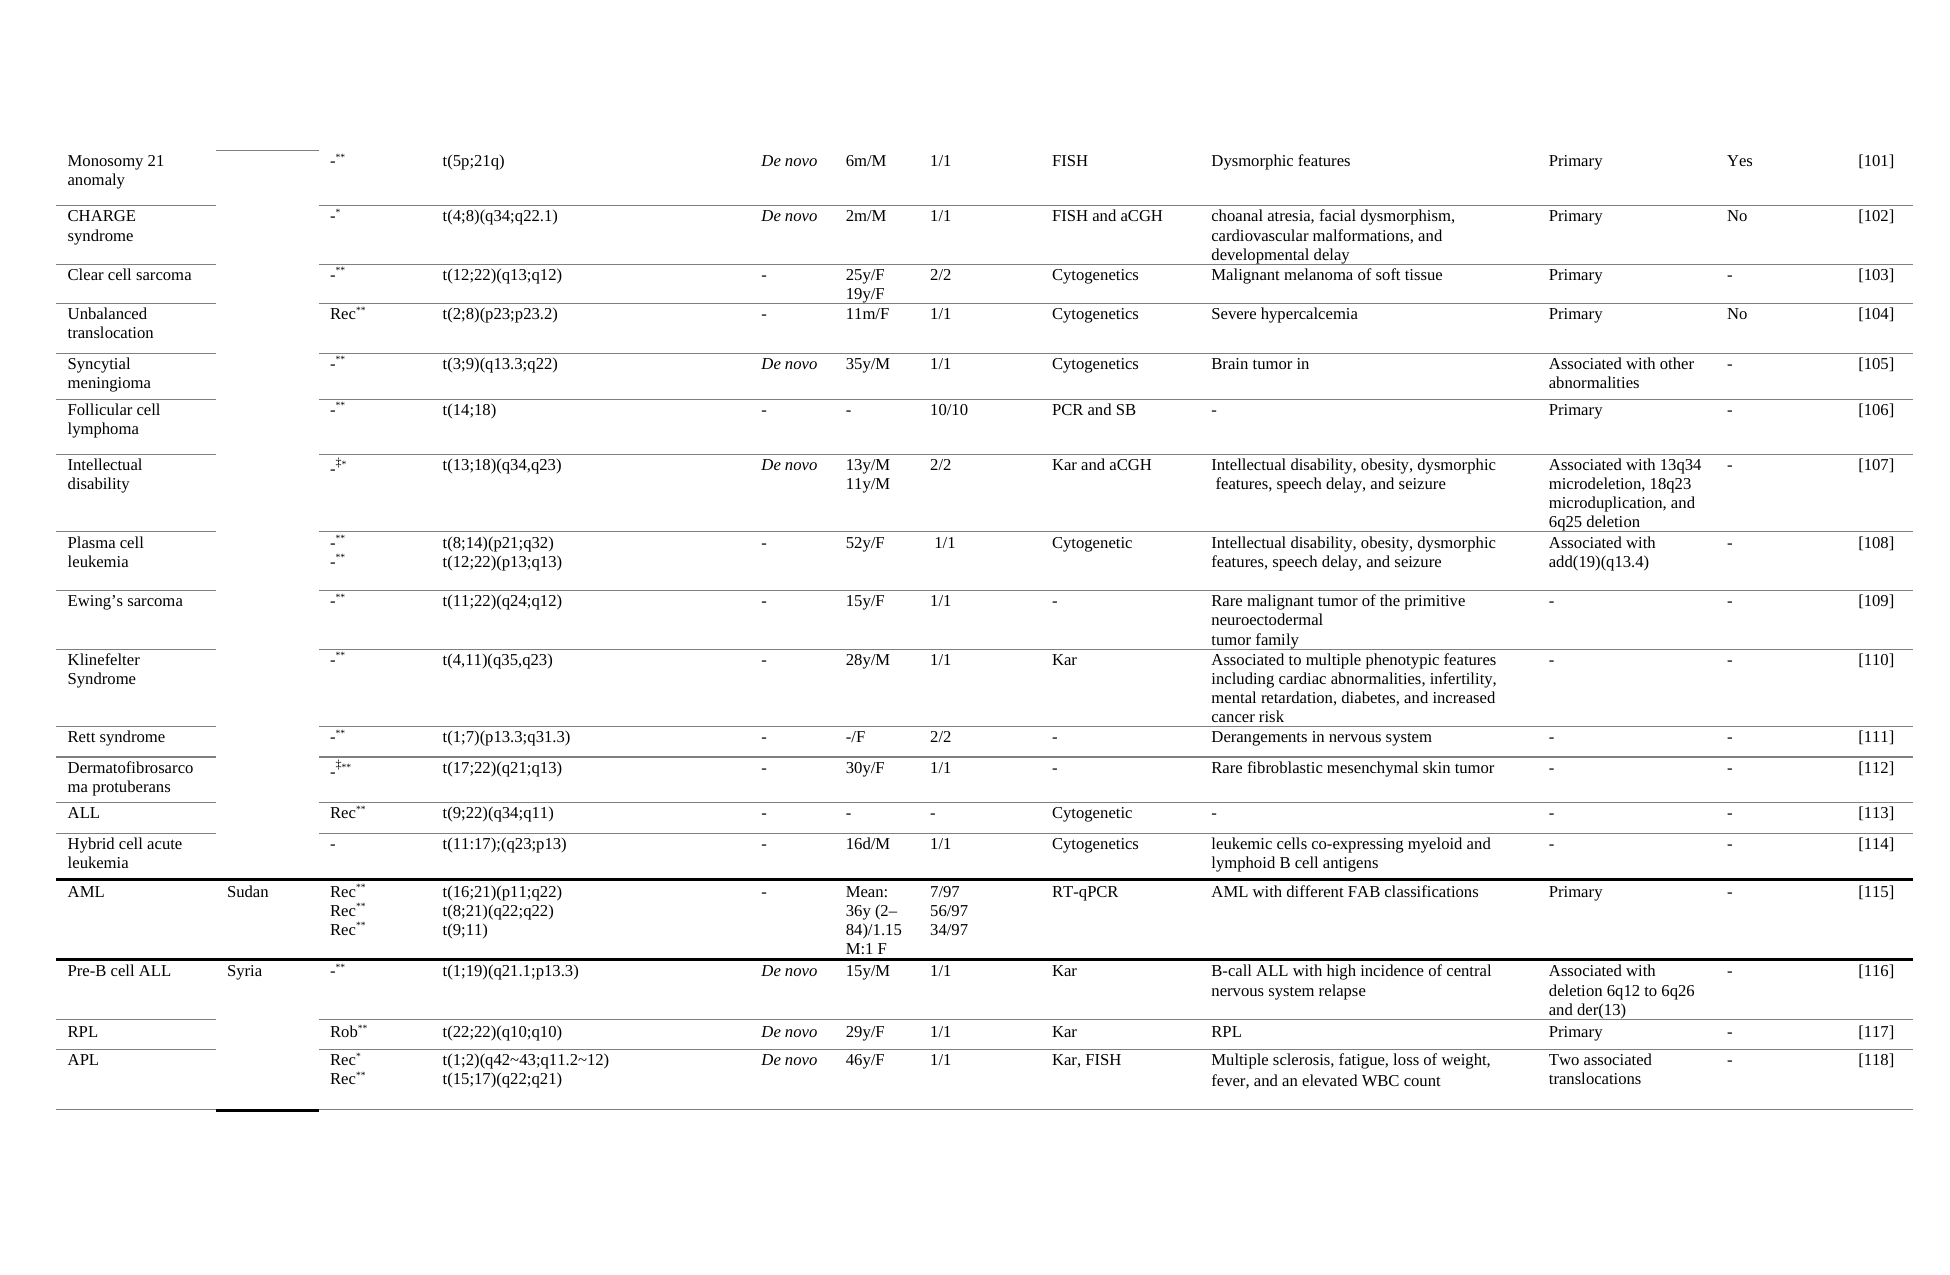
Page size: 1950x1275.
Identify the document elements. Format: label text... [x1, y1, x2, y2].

table_cell - [1716, 1020, 1847, 1049]
table_cell Syncytial meningioma [56, 354, 216, 398]
table_cell [104] [1847, 304, 1912, 353]
table_cell -/F [834, 727, 919, 756]
table_cell Syria [216, 961, 319, 1109]
table_cell De novo [750, 354, 834, 398]
table_cell Kar and aCGH [1041, 455, 1200, 531]
table_cell - [1716, 354, 1847, 398]
table_cell AML with different FAB classifications [1200, 881, 1537, 958]
table_cell 11m/F [834, 304, 919, 353]
table_cell AML [56, 881, 216, 958]
table_cell Klinefelter Syndrome [56, 650, 216, 726]
table_cell - [1538, 650, 1716, 726]
table_cell Monosomy 21 anomaly [56, 150, 216, 205]
table_cell Primary [1538, 400, 1716, 454]
table_cell t(11;22)(q24;q12) [431, 591, 750, 648]
table_cell RPL [56, 1020, 216, 1049]
table_cell t(1;7)(p13.3;q31.3) [431, 727, 750, 756]
table_cell 25y/F 19y/F [834, 265, 919, 303]
table_cell t(3;9)(q13.3;q22) [431, 354, 750, 398]
table_cell Severe hypercalcemia [1200, 304, 1537, 353]
table_cell Rob** [319, 1020, 431, 1049]
table_cell Primary [1538, 304, 1716, 353]
table_cell Rec** [319, 803, 431, 832]
table_cell Plasma cell leukemia [56, 532, 216, 590]
table_cell - [750, 727, 834, 756]
table_cell 1/1 [919, 150, 1041, 205]
table_cell t(17;22)(q21;q13) [431, 758, 750, 802]
table_cell Primary [1538, 150, 1716, 205]
table_cell -** [319, 727, 431, 756]
table_cell Kar, FISH [1041, 1050, 1200, 1109]
table_cell 1/1 [919, 961, 1041, 1019]
table_cell -** [319, 961, 431, 1019]
table_cell - [750, 803, 834, 832]
table_cell t(1;19)(q21.1;p13.3) [431, 961, 750, 1019]
table_cell 52y/F [834, 532, 919, 590]
table_cell t(5p;21q) [431, 150, 750, 205]
table_cell 1/1 [919, 1020, 1041, 1049]
table_cell - [1538, 727, 1716, 756]
table_cell 1/1 [919, 1050, 1041, 1109]
table_cell -** -** [319, 532, 431, 590]
table_cell [103] [1847, 265, 1912, 303]
table_cell - [750, 532, 834, 590]
table_cell Dysmorphic features [1200, 150, 1537, 205]
table_cell - [1538, 591, 1716, 648]
table_cell Intellectual disability [56, 455, 216, 531]
table_cell - [750, 400, 834, 454]
table_cell [114] [1847, 834, 1912, 878]
table_cell Cytogenetics [1041, 265, 1200, 303]
table_cell Cytogenetics [1041, 354, 1200, 398]
table_cell Rec** [319, 304, 431, 353]
table_cell Rare fibroblastic mesenchymal skin tumor [1200, 758, 1537, 802]
table_cell -** [319, 591, 431, 648]
table_cell FISH and aCGH [1041, 206, 1200, 264]
table_cell 16d/M [834, 834, 919, 878]
table_cell Cytogenetic [1041, 532, 1200, 590]
table_cell t(11:17);(q23;p13) [431, 834, 750, 878]
table_cell 10/10 [919, 400, 1041, 454]
table_cell -** [319, 150, 431, 205]
table_cell - [1041, 591, 1200, 648]
table_cell Rec* Rec** [319, 1050, 431, 1109]
table_cell -* [319, 206, 431, 264]
table_cell - [1716, 591, 1847, 648]
table_cell Clear cell sarcoma [56, 265, 216, 303]
table_cell Cytogenetic [1041, 803, 1200, 832]
table_cell -‡** [319, 758, 431, 802]
table_cell - [319, 834, 431, 878]
table_cell De novo [750, 206, 834, 264]
table_cell 1/1 [919, 758, 1041, 802]
table_cell - [750, 650, 834, 726]
table_cell Associated with 13q34 microdeletion, 18q23 microduplication, and 6q25 deletion [1538, 455, 1716, 531]
table_cell - [1041, 727, 1200, 756]
table_cell - [1538, 803, 1716, 832]
table_cell 1/1 [919, 206, 1041, 264]
table_cell Primary [1538, 1020, 1716, 1049]
table_cell - [750, 758, 834, 802]
table_cell Associated to multiple phenotypic features including cardiac abnormalities, infertility, mental retardation, diabetes, and increased cancer risk [1200, 650, 1537, 726]
table_cell Associated with deletion 6q12 to 6q26 and der(13) [1538, 961, 1716, 1019]
table_cell 2/2 [919, 455, 1041, 531]
table_cell Primary [1538, 881, 1716, 958]
table_cell Malignant melanoma of soft tissue [1200, 265, 1537, 303]
table_cell Yes [1716, 150, 1847, 205]
table_cell [107] [1847, 455, 1912, 531]
table_cell Associated with other abnormalities [1538, 354, 1716, 398]
table_cell - [1716, 727, 1847, 756]
table_cell 1/1 [919, 354, 1041, 398]
table_cell [116] [1847, 961, 1912, 1019]
table_cell Two associated translocations [1538, 1050, 1716, 1109]
table_cell Brain tumor in [1200, 354, 1537, 398]
table_cell [109] [1847, 591, 1912, 648]
table_cell RPL [1200, 1020, 1537, 1049]
table_cell De novo [750, 150, 834, 205]
table_cell - [1716, 834, 1847, 878]
table_cell - [1538, 834, 1716, 878]
table_cell 1/1 [919, 834, 1041, 878]
table_cell No [1716, 304, 1847, 353]
table_cell De novo [750, 1020, 834, 1049]
table_cell Cytogenetics [1041, 834, 1200, 878]
table_cell APL [56, 1050, 216, 1109]
table_cell -** [319, 265, 431, 303]
table_cell 2/2 [919, 727, 1041, 756]
table_cell - [834, 803, 919, 832]
table_cell - [1716, 650, 1847, 726]
table_cell [106] [1847, 400, 1912, 454]
table_cell - [1716, 803, 1847, 832]
table_cell [108] [1847, 532, 1912, 590]
table_cell - [1716, 881, 1847, 958]
table_cell 15y/F [834, 591, 919, 648]
table_cell Rare malignant tumor of the primitive neuroectodermal tumor family [1200, 591, 1537, 648]
table_cell 1/1 [919, 591, 1041, 648]
table_cell - [1716, 758, 1847, 802]
table_cell 35y/M [834, 354, 919, 398]
table_cell Primary [1538, 206, 1716, 264]
table_cell Derangements in nervous system [1200, 727, 1537, 756]
table_cell -‡* [319, 455, 431, 531]
table_cell De novo [750, 455, 834, 531]
table_cell 2/2 [919, 265, 1041, 303]
table_cell - [1538, 758, 1716, 802]
table_cell [118] [1847, 1050, 1912, 1109]
table_cell Kar [1041, 961, 1200, 1019]
table_cell Rec** Rec** Rec** [319, 881, 431, 958]
table_cell t(2;8)(p23;p23.2) [431, 304, 750, 353]
table_cell 1/1 [919, 532, 1041, 590]
table_cell 28y/M [834, 650, 919, 726]
table_cell [113] [1847, 803, 1912, 832]
table_cell t(12;22)(q13;q12) [431, 265, 750, 303]
table_cell 15y/M [834, 961, 919, 1019]
table_cell Sudan [216, 881, 319, 958]
table_cell t(4,11)(q35,q23) [431, 650, 750, 726]
table_cell Unbalanced translocation [56, 304, 216, 353]
table_cell Hybrid cell acute leukemia [56, 834, 216, 878]
table_cell t(13;18)(q34,q23) [431, 455, 750, 531]
table_cell Multiple sclerosis, fatigue, loss of weight, fever, and an elevated WBC count [1200, 1050, 1537, 1109]
table_cell [111] [1847, 727, 1912, 756]
table_cell [101] [1847, 150, 1912, 205]
table_cell 2m/M [834, 206, 919, 264]
table_cell Intellectual disability, obesity, dysmorphic features, speech delay, and seizure [1200, 532, 1537, 590]
table_cell Associated with add(19)(q13.4) [1538, 532, 1716, 590]
table_cell RT-qPCR [1041, 881, 1200, 958]
table_cell ALL [56, 803, 216, 832]
table_cell - [750, 881, 834, 958]
table_cell - [750, 834, 834, 878]
table_cell Pre-B cell ALL [56, 961, 216, 1019]
table_cell - [750, 265, 834, 303]
table_cell Dermatofibrosarcoma protuberans [56, 758, 216, 802]
table_cell Kar [1041, 650, 1200, 726]
table_cell B-call ALL with high incidence of central nervous system relapse [1200, 961, 1537, 1019]
table_cell -** [319, 354, 431, 398]
table_cell Ewing’s sarcoma [56, 591, 216, 648]
table_cell 1/1 [919, 304, 1041, 353]
table_cell [117] [1847, 1020, 1912, 1049]
table_cell 1/1 [919, 650, 1041, 726]
table_cell Cytogenetics [1041, 304, 1200, 353]
table_cell t(4;8)(q34;q22.1) [431, 206, 750, 264]
table_cell No [1716, 206, 1847, 264]
table_cell t(8;14)(p21;q32) t(12;22)(p13;q13) [431, 532, 750, 590]
table_cell -** [319, 400, 431, 454]
table_cell - [750, 304, 834, 353]
table_cell [102] [1847, 206, 1912, 264]
table_cell Primary [1538, 265, 1716, 303]
table_cell choanal atresia, facial dysmorphism, cardiovascular malformations, and developmental delay [1200, 206, 1537, 264]
table_cell - [1716, 265, 1847, 303]
table_cell FISH [1041, 150, 1200, 205]
table_cell 30y/F [834, 758, 919, 802]
table_cell 13y/M 11y/M [834, 455, 919, 531]
table_cell Rett syndrome [56, 727, 216, 756]
table_cell - [1716, 455, 1847, 531]
table_cell - [1716, 961, 1847, 1019]
table_cell - [919, 803, 1041, 832]
table_cell [112] [1847, 758, 1912, 802]
table_cell - [1200, 803, 1537, 832]
table_cell [110] [1847, 650, 1912, 726]
table_cell t(1;2)(q42~43;q11.2~12) t(15;17)(q22;q21) [431, 1050, 750, 1109]
table_cell t(22;22)(q10;q10) [431, 1020, 750, 1049]
table_cell - [1716, 1050, 1847, 1109]
table_cell t(16;21)(p11;q22) t(8;21)(q22;q22) t(9;11) [431, 881, 750, 958]
table_cell 46y/F [834, 1050, 919, 1109]
table_cell [105] [1847, 354, 1912, 398]
table_cell t(14;18) [431, 400, 750, 454]
table_cell Follicular cell lymphoma [56, 400, 216, 454]
table_cell - [1200, 400, 1537, 454]
table_cell Kar [1041, 1020, 1200, 1049]
table_cell - [1716, 532, 1847, 590]
table_cell 29y/F [834, 1020, 919, 1049]
table_cell De novo [750, 1050, 834, 1109]
table_cell 7/97 56/97 34/97 [919, 881, 1041, 958]
table_cell 6m/M [834, 150, 919, 205]
table_cell Mean: 36y (2–84)/1.15 M:1 F [834, 881, 919, 958]
table_cell - [750, 591, 834, 648]
table_cell [115] [1847, 881, 1912, 958]
table_cell CHARGE syndrome [56, 206, 216, 264]
table_cell leukemic cells co-expressing myeloid and lymphoid B cell antigens [1200, 834, 1537, 878]
table_cell -** [319, 650, 431, 726]
table_cell PCR and SB [1041, 400, 1200, 454]
table_cell De novo [750, 961, 834, 1019]
table_cell - [1041, 758, 1200, 802]
table_cell Intellectual disability, obesity, dysmorphic features, speech delay, and seizure [1200, 455, 1537, 531]
table_cell - [1716, 400, 1847, 454]
table_cell - [834, 400, 919, 454]
table_cell t(9;22)(q34;q11) [431, 803, 750, 832]
